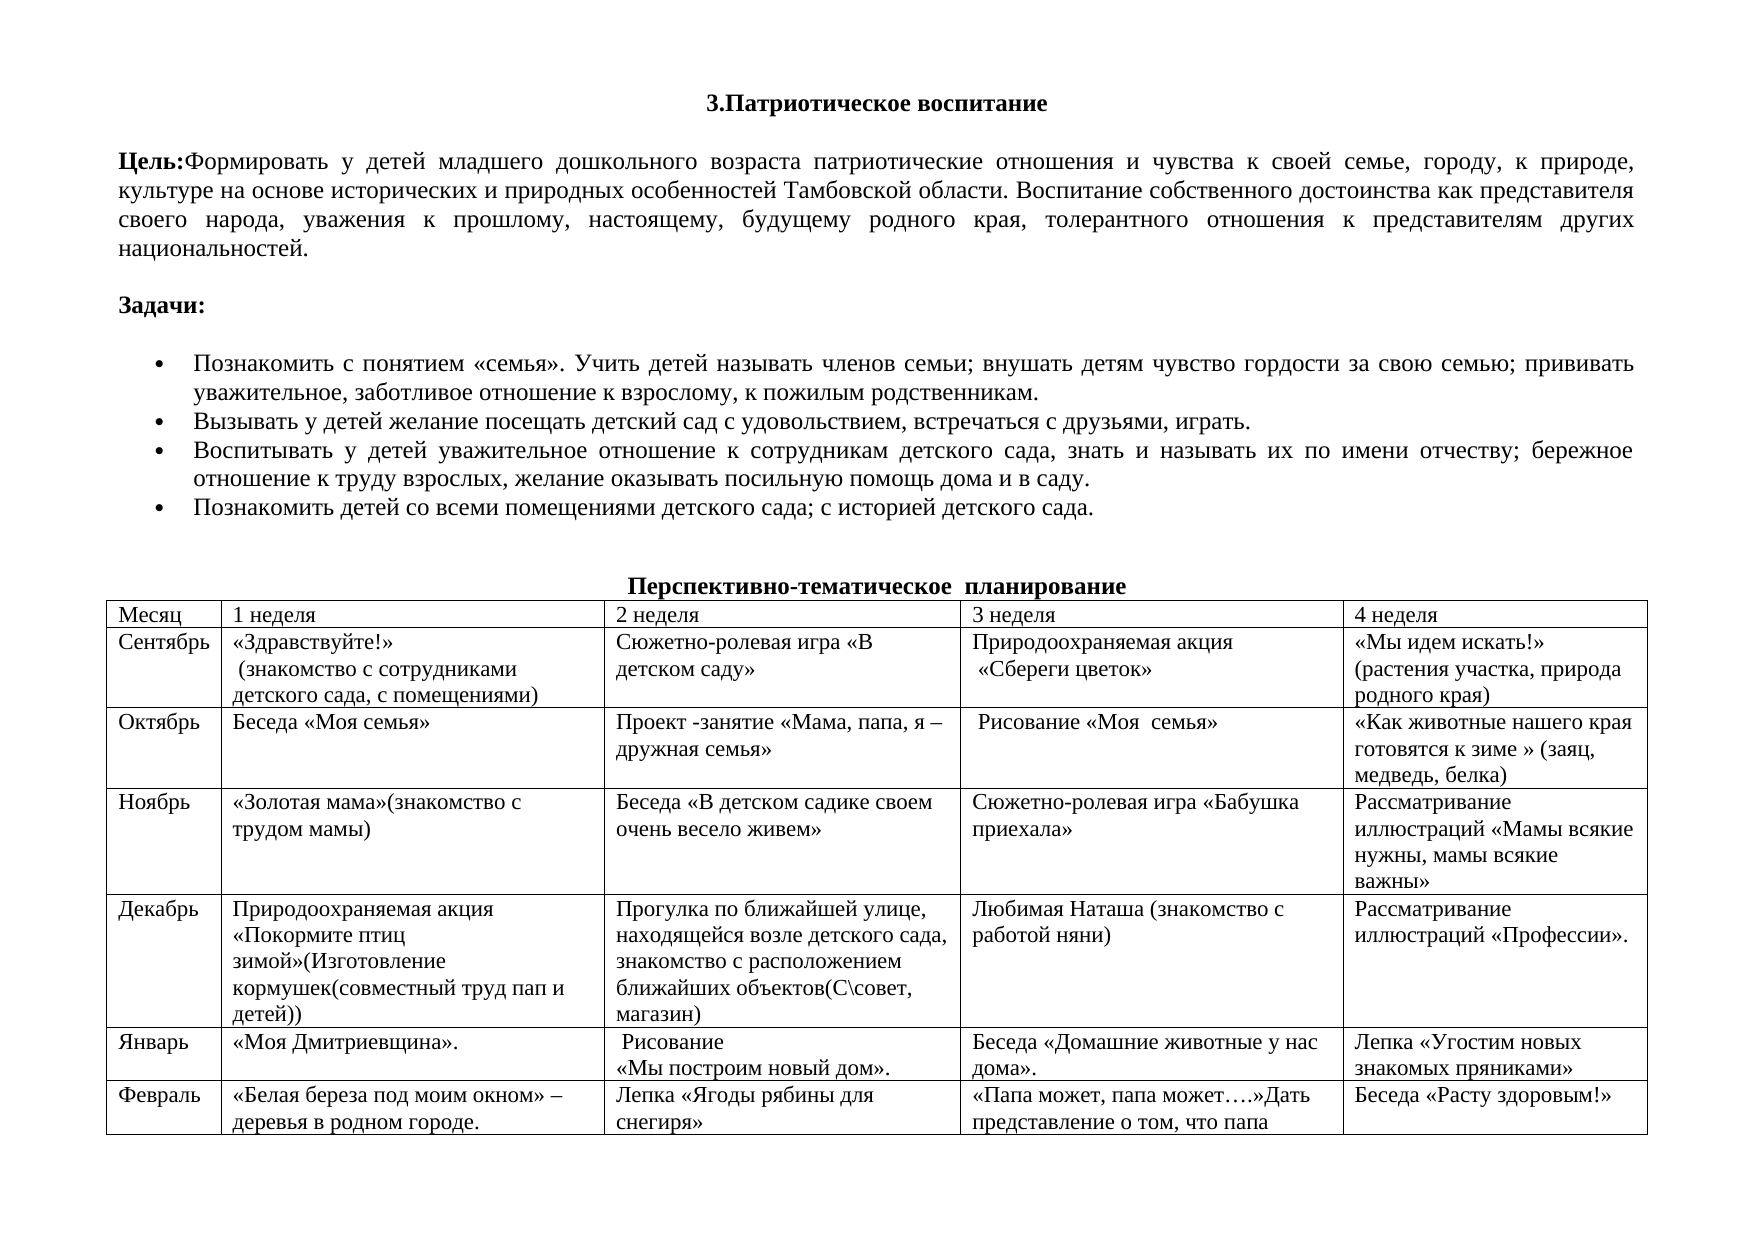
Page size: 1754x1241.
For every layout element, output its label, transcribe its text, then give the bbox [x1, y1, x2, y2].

table_cell «Моя Дмитриевщина». [222, 1028, 604, 1080]
table_cell Беседа «Моя семья» [222, 708, 604, 787]
table_cell Природоохраняемая акция «Покормите птиц зимой»(Изготовление кормушек(совместный труд пап и детей)) [222, 895, 604, 1027]
table_cell «Как животные нашего края готовятся к зиме » (заяц, медведь, белка) [1344, 708, 1647, 787]
table_cell Январь [107, 1028, 221, 1080]
table_cell Прогулка по ближайшей улице, находящейся возле детского сада, знакомство с расположением ближайших объектов(С\совет, магазин) [605, 895, 960, 1027]
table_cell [961, 1081, 1343, 1134]
table_cell Природоохраняемая акция «Сбереги цветок» [961, 628, 1343, 707]
subtitle 3.Патриотическое воспитание [118, 88, 1636, 117]
table_cell Любимая Наташа (знакомство с работой няни) [961, 895, 1343, 1027]
text Задачи: [118, 291, 1636, 319]
table_header 4 неделя [1344, 601, 1647, 627]
table_cell Беседа «В детском садике своем очень весело живем» [605, 789, 960, 894]
table_cell Сюжетно-ролевая игра «В детском саду» [605, 628, 960, 707]
table_cell Ноябрь [107, 789, 221, 894]
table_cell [1344, 1081, 1647, 1134]
table_cell Лепка «Угостим новых знакомых пряниками» [1344, 1028, 1647, 1080]
list Познакомить с понятием «семья». Учить детей называть членов семьи; внушать детям чувство гордости за свою семью; прививать уважительное, заботливое отношение к взрослому, к пожилым родственникам. [156, 348, 1636, 406]
table_cell Проект -занятие «Мама, папа, я – дружная семья» [605, 708, 960, 787]
table_cell Рисование «Мы построим новый дом». [605, 1028, 960, 1080]
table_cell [222, 1081, 604, 1134]
table_cell «Мы идем искать!» (растения участка, природа родного края) [1344, 628, 1647, 707]
list Вызывать у детей желание посещать детский сад с удовольствием, встречаться с друзьями, играть. [156, 406, 1636, 435]
table_cell Октябрь [107, 708, 221, 787]
table_header 3 неделя [961, 601, 1343, 627]
table_header 2 неделя [605, 601, 960, 627]
table_cell Рисование «Моя семья» [961, 708, 1343, 787]
list Воспитывать у детей уважительное отношение к сотрудникам детского сада, знать и называть их по имени отчеству; бережное отношение к труду взрослых, желание оказывать посильную помощь дома и в саду. [156, 435, 1636, 492]
text Цель:Формировать у детей младшего дошкольного возраста патриотические отношения и чувства к своей семье, городу, к природе, культуре на основе исторических и природных особенностей Тамбовской области. Воспитание собственного достоинства как представителя своего народа, уважения к прошлому, настоящему, будущему родного края, толерантного отношения к представителям других национальностей. [118, 146, 1636, 261]
list Познакомить детей со всеми помещениями детского сада; с историей детского сада. [156, 492, 1636, 521]
table_cell «Золотая мама»(знакомство с трудом мамы) [222, 789, 604, 894]
table_cell Беседа «Домашние животные у нас дома». [961, 1028, 1343, 1080]
table_cell Сентябрь [107, 628, 221, 707]
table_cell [605, 1081, 960, 1134]
table_cell Декабрь [107, 895, 221, 1027]
table_cell «Здравствуйте!» (знакомство с сотрудниками детского сада, с помещениями) [222, 628, 604, 707]
table_cell Сюжетно-ролевая игра «Бабушка приехала» [961, 789, 1343, 894]
subtitle Перспективно-тематическое планирование [118, 571, 1636, 600]
table_cell Рассматривание иллюстраций «Мамы всякие нужны, мамы всякие важны» [1344, 789, 1647, 894]
table_cell Февраль [107, 1081, 221, 1134]
table_header Месяц [107, 601, 221, 627]
table_header 1 неделя [222, 601, 604, 627]
table_cell Рассматривание иллюстраций «Профессии». [1344, 895, 1647, 1027]
